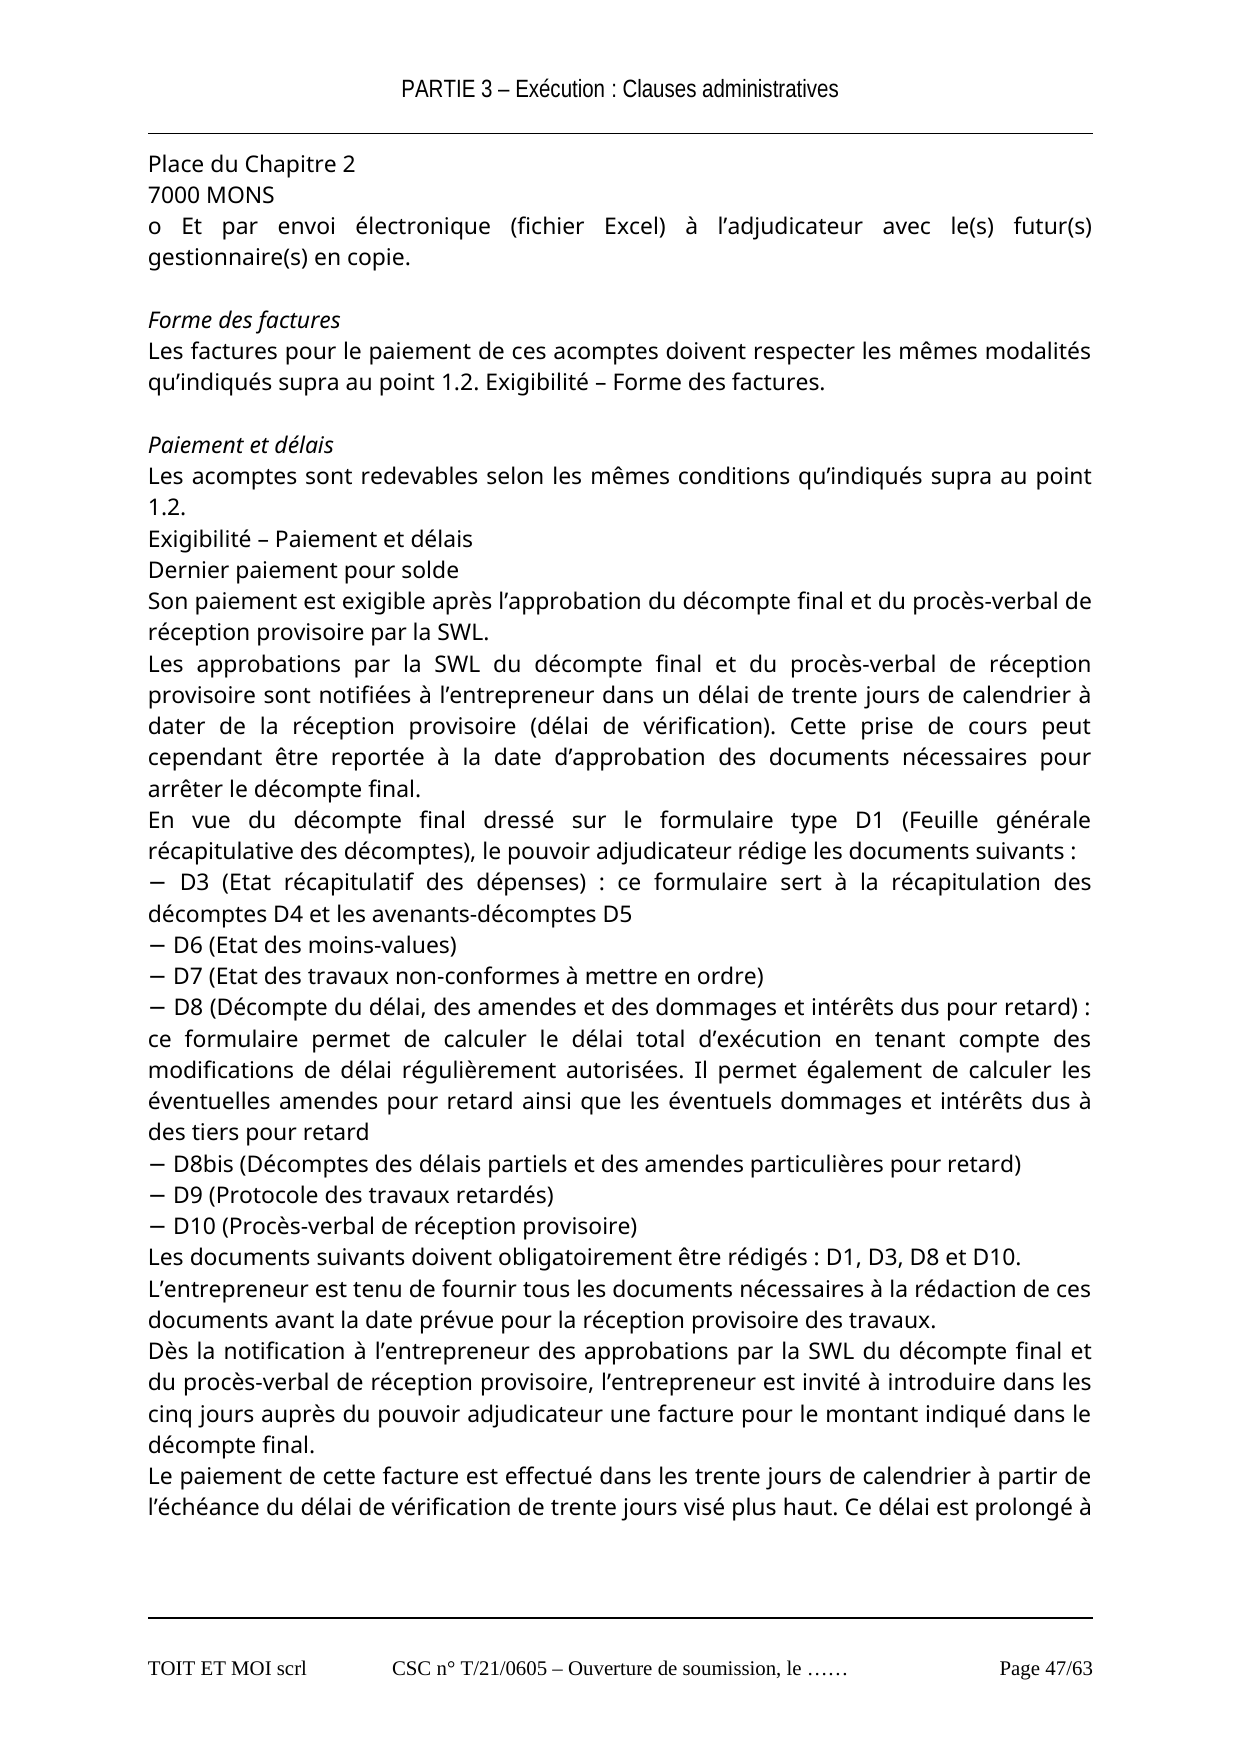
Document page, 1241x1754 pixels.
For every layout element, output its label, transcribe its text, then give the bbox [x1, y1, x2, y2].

text Paiement et délais [148, 429, 1093, 460]
text Dernier paiement pour solde [148, 554, 1093, 585]
text − D6 (Etat des moins-values) [148, 929, 1093, 960]
text − D7 (Etat des travaux non-conformes à mettre en ordre) [148, 960, 1093, 991]
text Exigibilité – Paiement et délais [148, 523, 1093, 554]
text Les approbations par la SWL du décompte final et du procès-verbal de réception provisoire sont notifiées à l’entrepreneur dans un délai de trente jours de calendrier à dater de la réception provisoire (délai de vérification). Cette prise de cours peut cependant être reportée à la date d’approbation des documents nécessaires pour arrêter le décompte final. [148, 648, 1093, 804]
text − D9 (Protocole des travaux retardés) [148, 1179, 1093, 1210]
text − D8bis (Décomptes des délais partiels et des amendes particulières pour retard) [148, 1148, 1093, 1179]
text − D3 (Etat récapitulatif des dépenses) : ce formulaire sert à la récapitulation des décomptes D4 et les avenants-décomptes D5 [148, 866, 1093, 929]
text Les acomptes sont redevables selon les mêmes conditions qu’indiqués supra au point 1.2. [148, 460, 1093, 523]
text L’entrepreneur est tenu de fournir tous les documents nécessaires à la rédaction de ces documents avant la date prévue pour la réception provisoire des travaux. [148, 1273, 1093, 1335]
text Forme des factures [148, 304, 1093, 335]
text − D8 (Décompte du délai, des amendes et des dommages et intérêts dus pour retard) : ce formulaire permet de calculer le délai total d’exécution en tenant compte des modifications de délai régulièrement autorisées. Il permet également de calculer les éventuelles amendes pour retard ainsi que les éventuels dommages et intérêts dus à des tiers pour retard [148, 991, 1093, 1148]
text En vue du décompte final dressé sur le formulaire type D1 (Feuille générale récapitulative des décomptes), le pouvoir adjudicateur rédige les documents suivants : [148, 804, 1093, 866]
text − D10 (Procès-verbal de réception provisoire) [148, 1210, 1093, 1241]
text 7000 MONS [148, 179, 1093, 210]
text Son paiement est exigible après l’approbation du décompte final et du procès-verbal de réception provisoire par la SWL. [148, 585, 1093, 648]
text Les documents suivants doivent obligatoirement être rédigés : D1, D3, D8 et D10. [148, 1241, 1093, 1273]
text Place du Chapitre 2 [148, 148, 1093, 179]
text Dès la notification à l’entrepreneur des approbations par la SWL du décompte final et du procès-verbal de réception provisoire, l’entrepreneur est invité à introduire dans les cinq jours auprès du pouvoir adjudicateur une facture pour le montant indiqué dans le décompte final. [148, 1335, 1093, 1460]
text Les factures pour le paiement de ces acomptes doivent respecter les mêmes modalités qu’indiqués supra au point 1.2. Exigibilité – Forme des factures. [148, 335, 1093, 398]
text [148, 1460, 1093, 1523]
text o Et par envoi électronique (fichier Excel) à l’adjudicateur avec le(s) futur(s) gestionnaire(s) en copie. [148, 210, 1093, 273]
